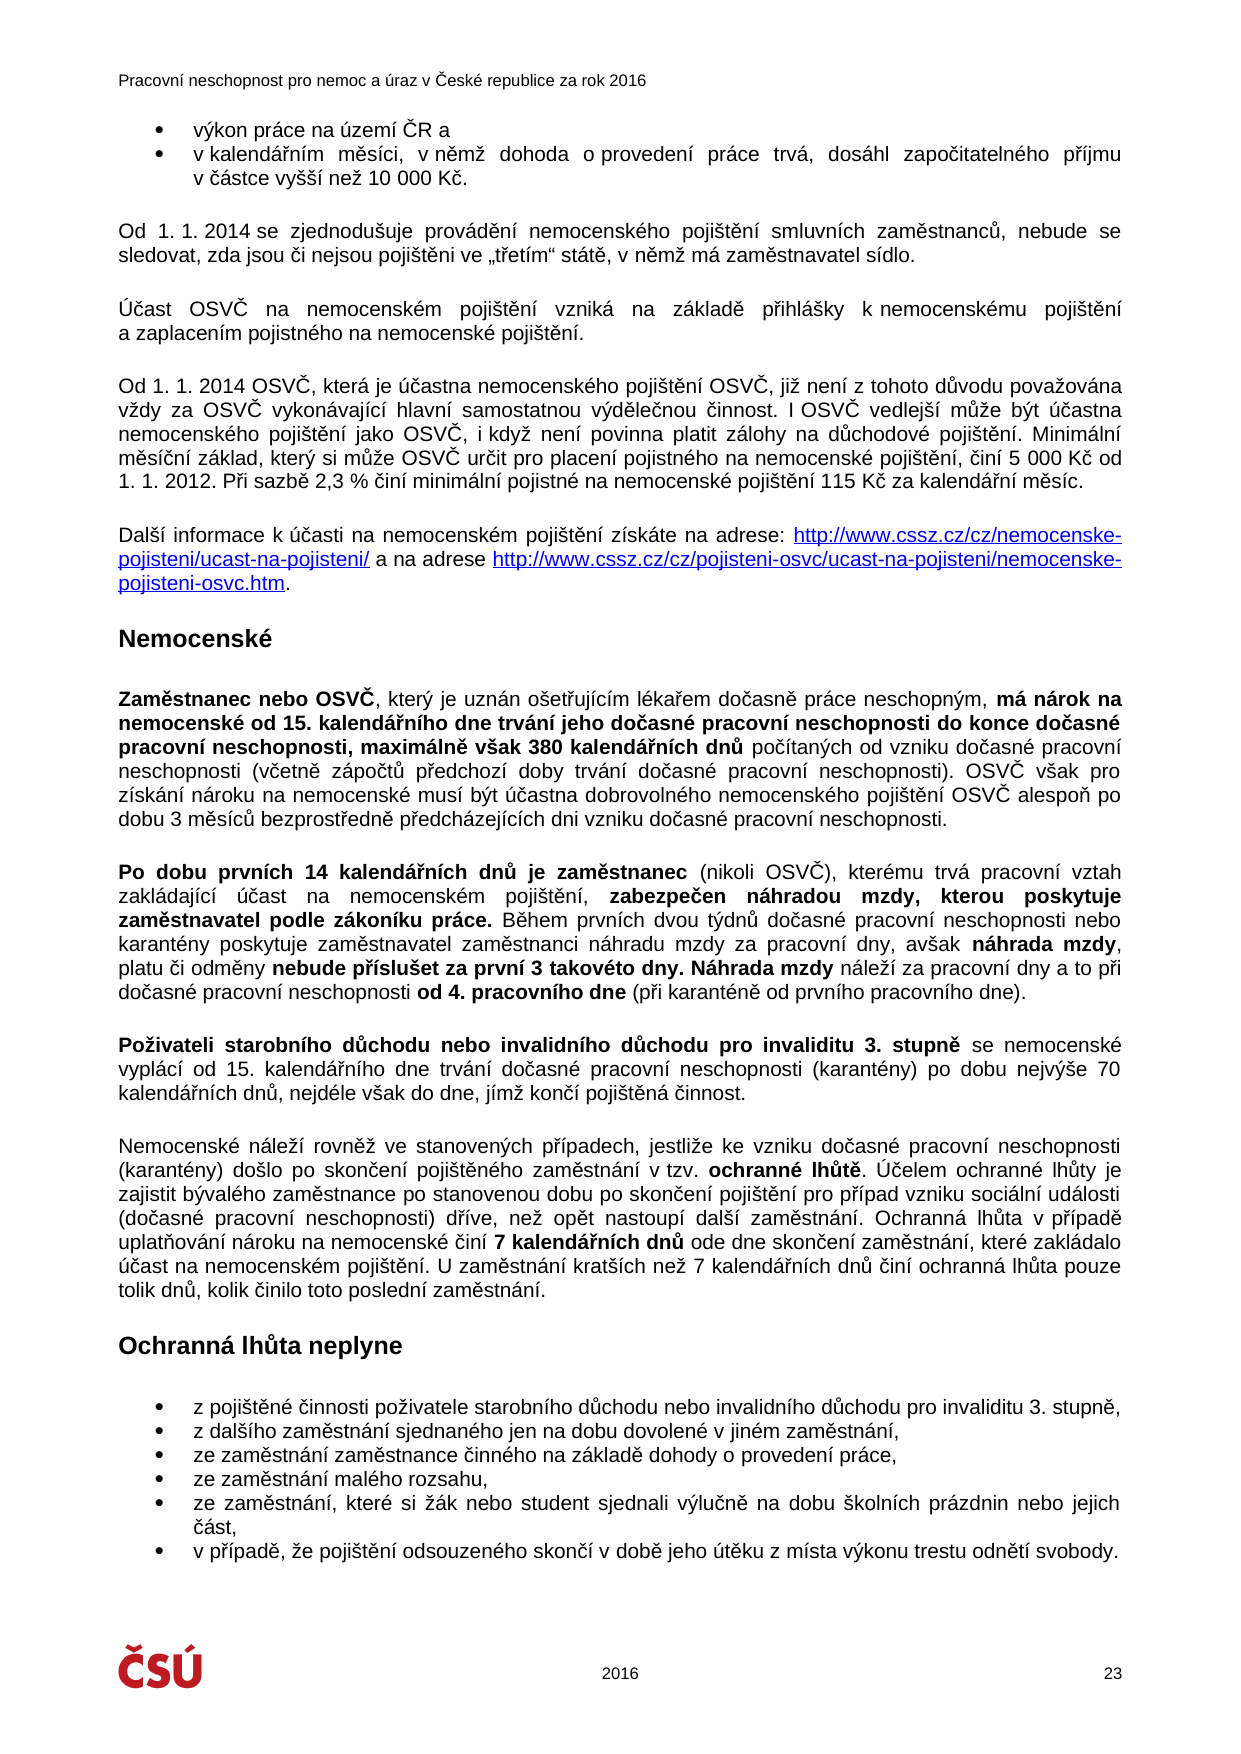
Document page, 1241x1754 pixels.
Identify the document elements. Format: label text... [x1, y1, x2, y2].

text Po dobu prvních 14 kalendářních dnů je zaměstnanec (nikoli OSVČ), kterému trvá pracovní vztah zakládající účast na nemocenském pojištění, zabezpečen náhradou mzdy, kterou poskytuje zaměstnavatel podle zákoníku práce. Během prvních dvou týdnů dočasné pracovní neschopnosti nebo karantény poskytuje zaměstnavatel zaměstnanci náhradu mzdy za pracovní dny, avšak náhrada mzdy, platu či odměny nebude příslušet za první 3 takovéto dny. Náhrada mzdy náleží za pracovní dny a to při dočasné pracovní neschopnosti od 4. pracovního dne (při karanténě od prvního pracovního dne). [118, 860, 1122, 1004]
list výkon práce na území ČR a [156, 118, 1122, 142]
list z pojištěné činnosti poživatele starobního důchodu nebo invalidního důchodu pro invaliditu 3. stupně, [156, 1394, 1122, 1419]
list ze zaměstnání, které si žák nebo student sjednali výlučně na dobu školních prázdnin nebo jejich část, [156, 1491, 1122, 1539]
text Nemocenské [118, 623, 1122, 652]
list v kalendářním měsíci, v němž dohoda o provedení práce trvá, dosáhl započitatelného příjmu v částce vyšší než 10 000 Kč. [156, 142, 1122, 190]
list z dalšího zaměstnání sjednaného jen na dobu dovolené v jiném zaměstnání, [156, 1419, 1122, 1443]
list v případě, že pojištění odsouzeného skončí v době jeho útěku z místa výkonu trestu odnětí svobody. [156, 1539, 1122, 1563]
list ze zaměstnání malého rozsahu, [156, 1467, 1122, 1491]
text Poživateli starobního důchodu nebo invalidního důchodu pro invaliditu 3. stupně se nemocenské vyplácí od 15. kalendářního dne trvání dočasné pracovní neschopnosti (karantény) po dobu nejvýše 70 kalendářních dnů, nejdéle však do dne, jímž končí pojištěná činnost. [118, 1033, 1122, 1105]
list ze zaměstnání zaměstnance činného na základě dohody o provedení práce, [156, 1443, 1122, 1467]
picture [118, 1643, 202, 1689]
text Ochranná lhůta neplyne [118, 1331, 1122, 1360]
text Další informace k účasti na nemocenském pojištění získáte na adrese: http://www.cssz.cz/cz/nemocenske-pojisteni/ucast-na-pojisteni/ a na adrese http://www.cssz.cz/cz/pojisteni-osvc/ucast-na-pojisteni/nemocenske-pojisteni-osvc.htm. [118, 522, 1122, 594]
text Nemocenské náleží rovněž ve stanovených případech, jestliže ke vzniku dočasné pracovní neschopnosti (karantény) došlo po skončení pojištěného zaměstnání v tzv. ochranné lhůtě. Účelem ochranné lhůty je zajistit bývalého zaměstnance po stanovenou dobu po skončení pojištění pro případ vzniku sociální události (dočasné pracovní neschopnosti) dříve, než opět nastoupí další zaměstnání. Ochranná lhůta v případě uplatňování nároku na nemocenské činí 7 kalendářních dnů ode dne skončení zaměstnání, které zakládalo účast na nemocenském pojištění. U zaměstnání kratších než 7 kalendářních dnů činí ochranná lhůta pouze tolik dnů, kolik činilo toto poslední zaměstnání. [118, 1134, 1122, 1302]
text Od 1. 1. 2014 OSVČ, která je účastna nemocenského pojištění OSVČ, již není z tohoto důvodu považována vždy za OSVČ vykonávající hlavní samostatnou výdělečnou činnost. I OSVČ vedlejší může být účastna nemocenského pojištění jako OSVČ, i když není povinna platit zálohy na důchodové pojištění. Minimální měsíční základ, který si může OSVČ určit pro placení pojistného na nemocenské pojištění, činí 5 000 Kč od 1. 1. 2012. Při sazbě 2,3 % činí minimální pojistné na nemocenské pojištění 115 Kč za kalendářní měsíc. [118, 373, 1122, 493]
text Zaměstnanec nebo OSVČ, který je uznán ošetřujícím lékařem dočasně práce neschopným, má nárok na nemocenské od 15. kalendářního dne trvání jeho dočasné pracovní neschopnosti do konce dočasné pracovní neschopnosti, maximálně však 380 kalendářních dnů počítaných od vzniku dočasné pracovní neschopnosti (včetně zápočtů předchozí doby trvání dočasné pracovní neschopnosti). OSVČ však pro získání nároku na nemocenské musí být účastna dobrovolného nemocenského pojištění OSVČ alespoň po dobu 3 měsíců bezprostředně předcházejících dni vzniku dočasné pracovní neschopnosti. [118, 687, 1122, 831]
text Účast OSVČ na nemocenském pojištění vzniká na základě přihlášky k nemocenskému pojištění a zaplacením pojistného na nemocenské pojištění. [118, 296, 1122, 344]
text Od 1. 1. 2014 se zjednodušuje provádění nemocenského pojištění smluvních zaměstnanců, nebude se sledovat, zda jsou či nejsou pojištěni ve „třetím“ státě, v němž má zaměstnavatel sídlo. [118, 219, 1122, 267]
